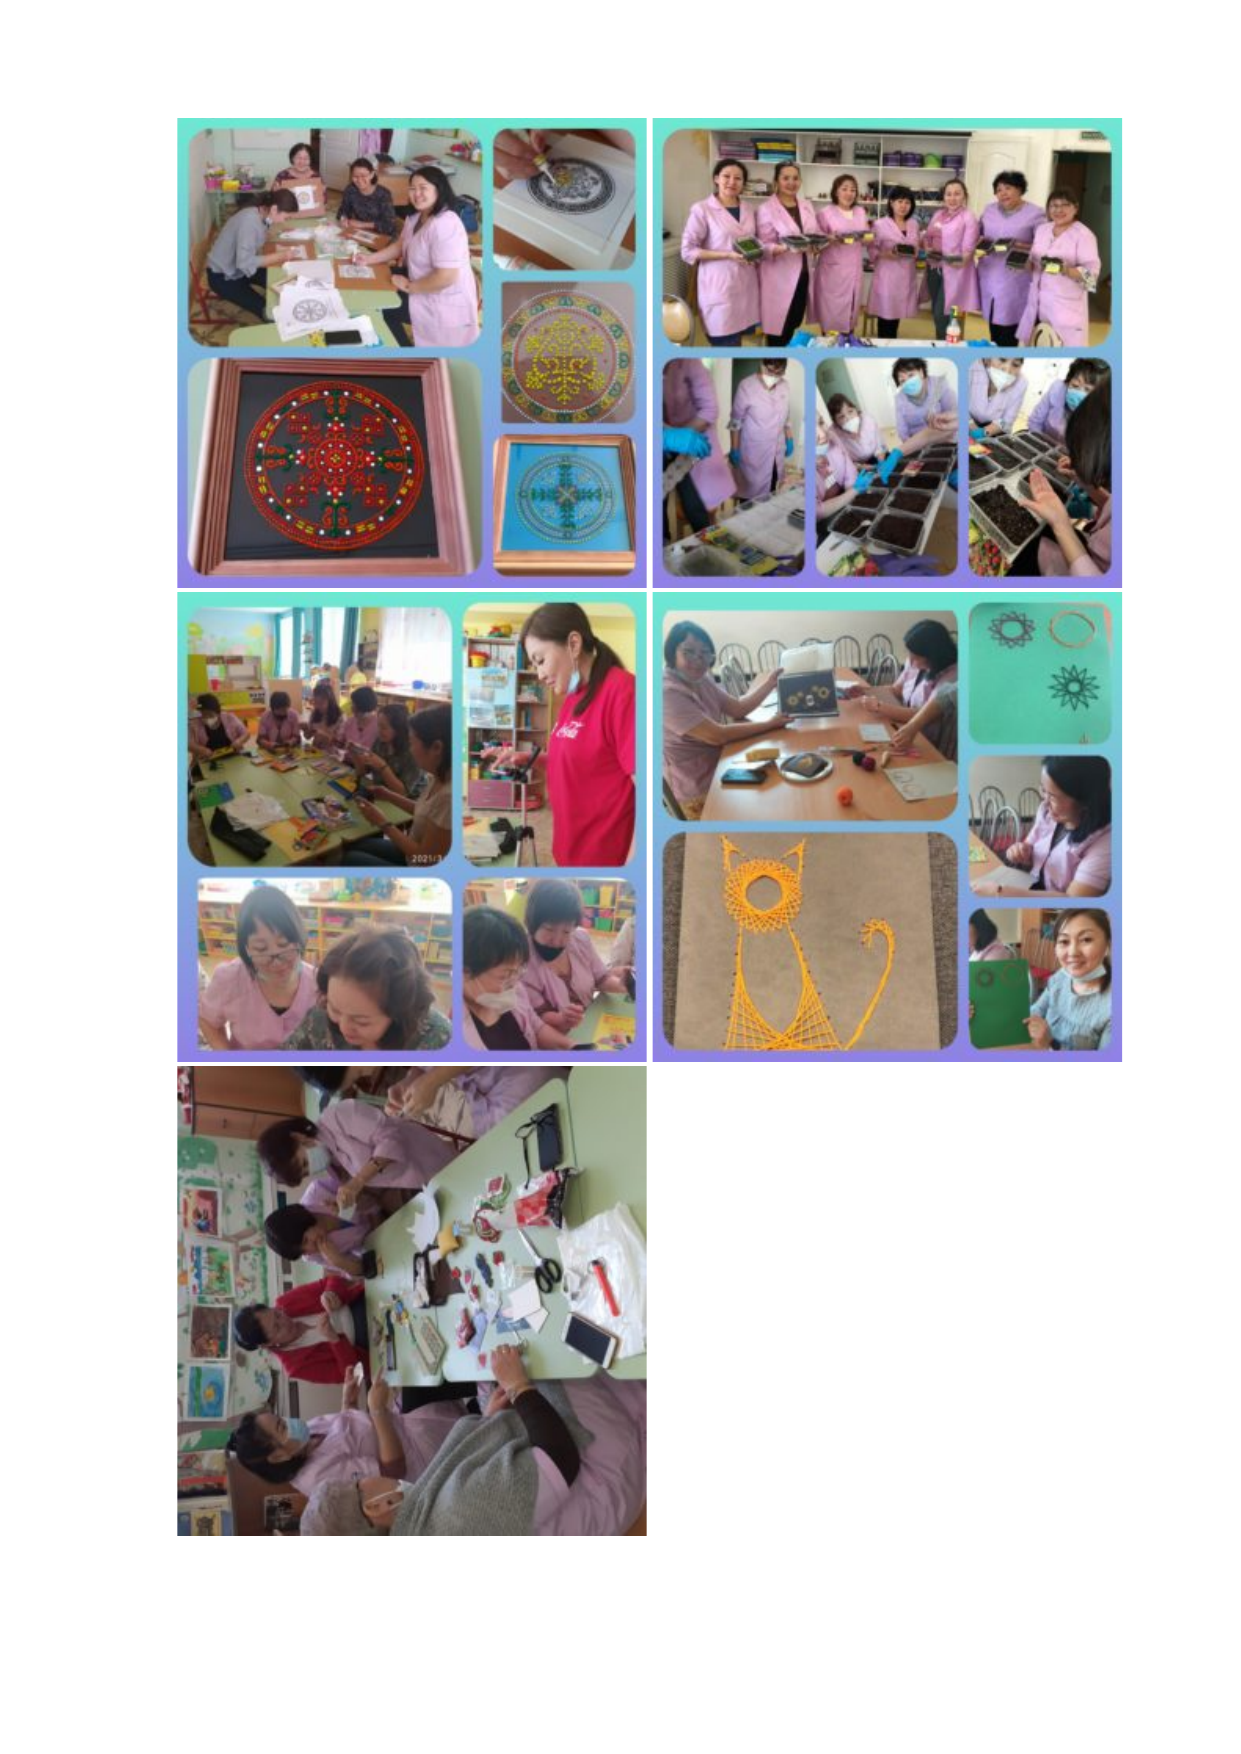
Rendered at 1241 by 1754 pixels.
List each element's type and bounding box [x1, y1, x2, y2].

picture [652, 118, 1123, 588]
picture [177, 118, 647, 588]
picture [177, 592, 647, 1062]
picture [652, 592, 1123, 1062]
picture [177, 1066, 647, 1536]
